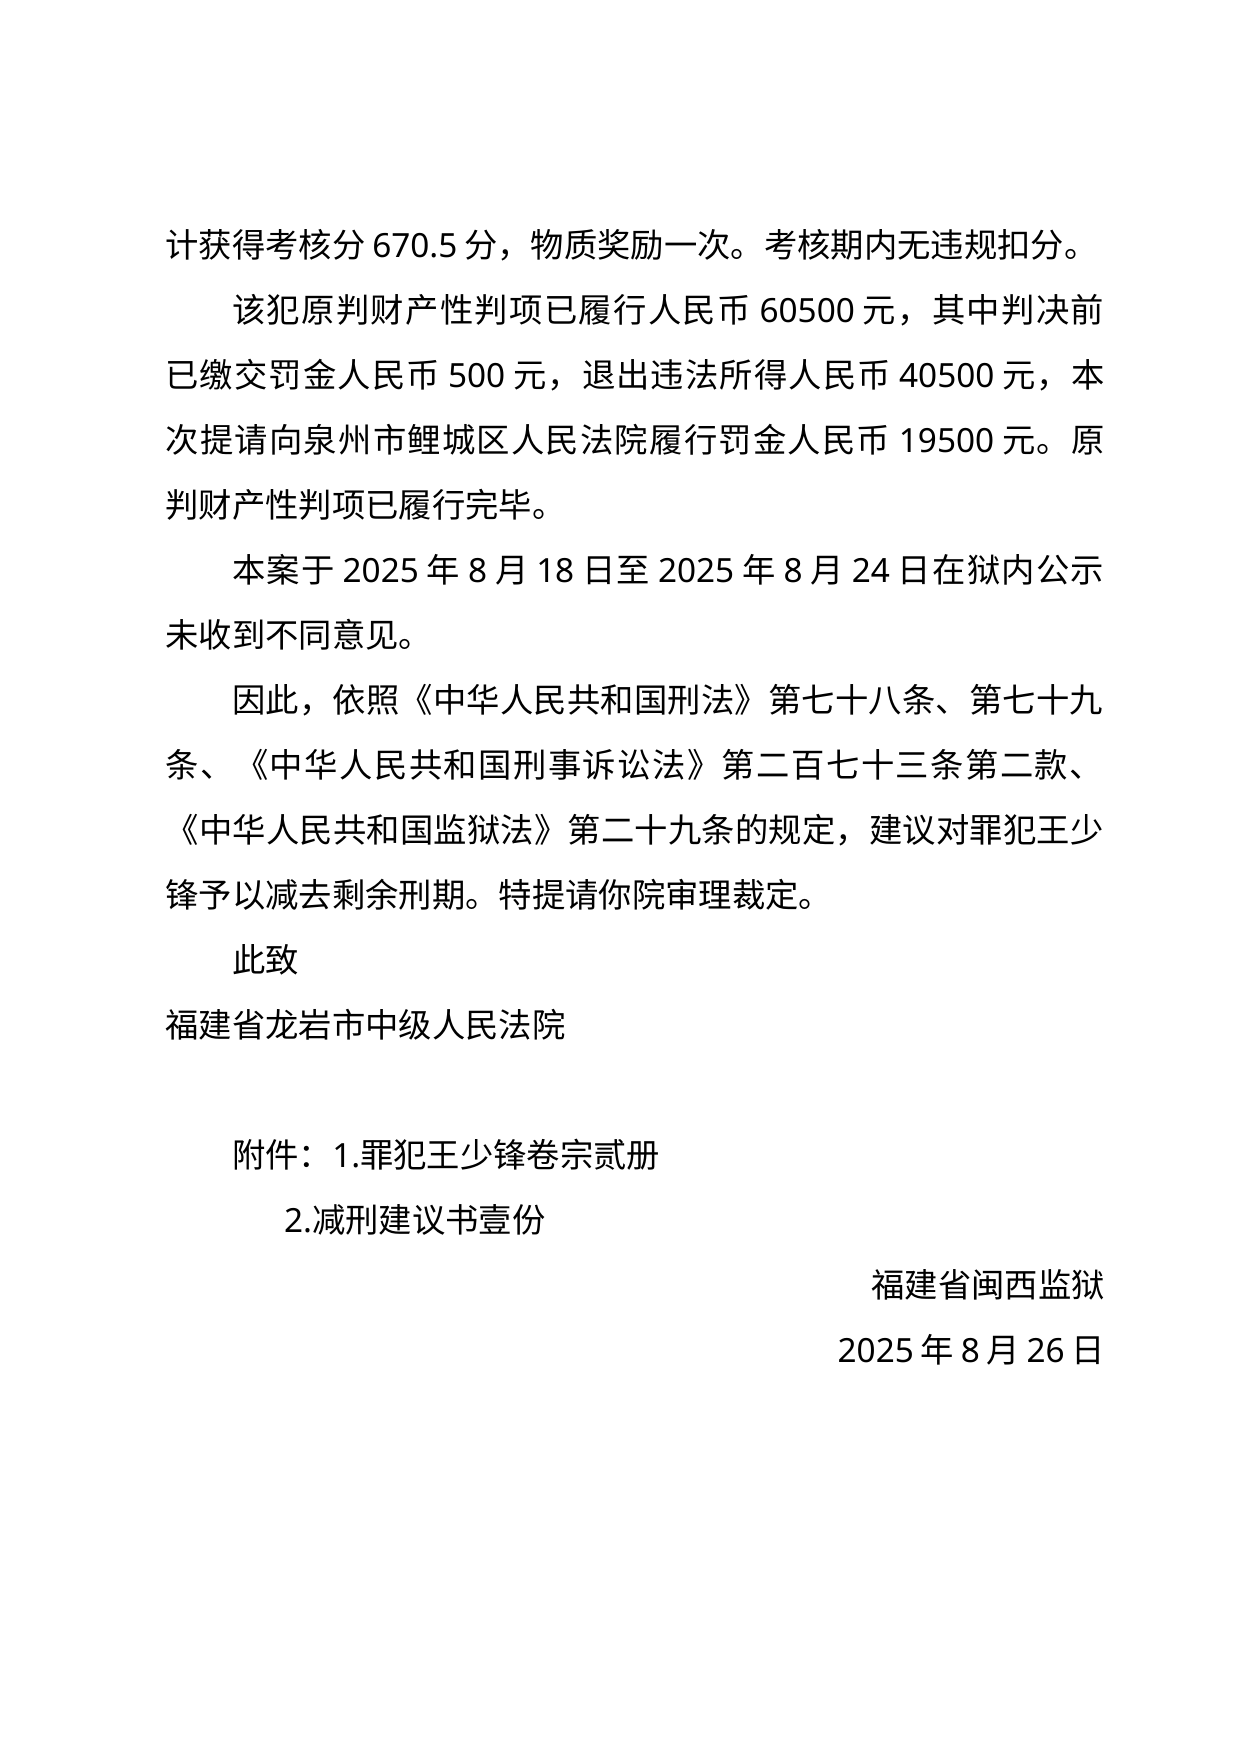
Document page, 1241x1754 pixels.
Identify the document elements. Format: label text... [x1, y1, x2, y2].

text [165, 211, 1104, 276]
text 2.减刑建议书壹份 [165, 1186, 1104, 1251]
text 福建省闽西监狱 [165, 1251, 1104, 1316]
text 福建省龙岩市中级人民法院 [165, 991, 1104, 1056]
text 此致 [165, 926, 1104, 991]
text 附件：1.罪犯王少锋卷宗贰册 [165, 1121, 1104, 1186]
text 因此，依照《中华人民共和国刑法》第七十八条、第七十九条、《中华人民共和国刑事诉讼法》第二百七十三条第二款、《中华人民共和国监狱法》第二十九条的规定，建议对罪犯王少锋予以减去剩余刑期。特提请你院审理裁定。 [165, 666, 1104, 926]
text 本案于2025年8月18日至2025年8月24日在狱内公示未收到不同意见。 [165, 536, 1104, 666]
text 2025年8月26日 [165, 1316, 1104, 1381]
text 该犯原判财产性判项已履行人民币60500元，其中判决前已缴交罚金人民币500元，退出违法所得人民币40500元，本次提请向泉州市鲤城区人民法院履行罚金人民币19500元。原判财产性判项已履行完毕。 [165, 276, 1104, 536]
